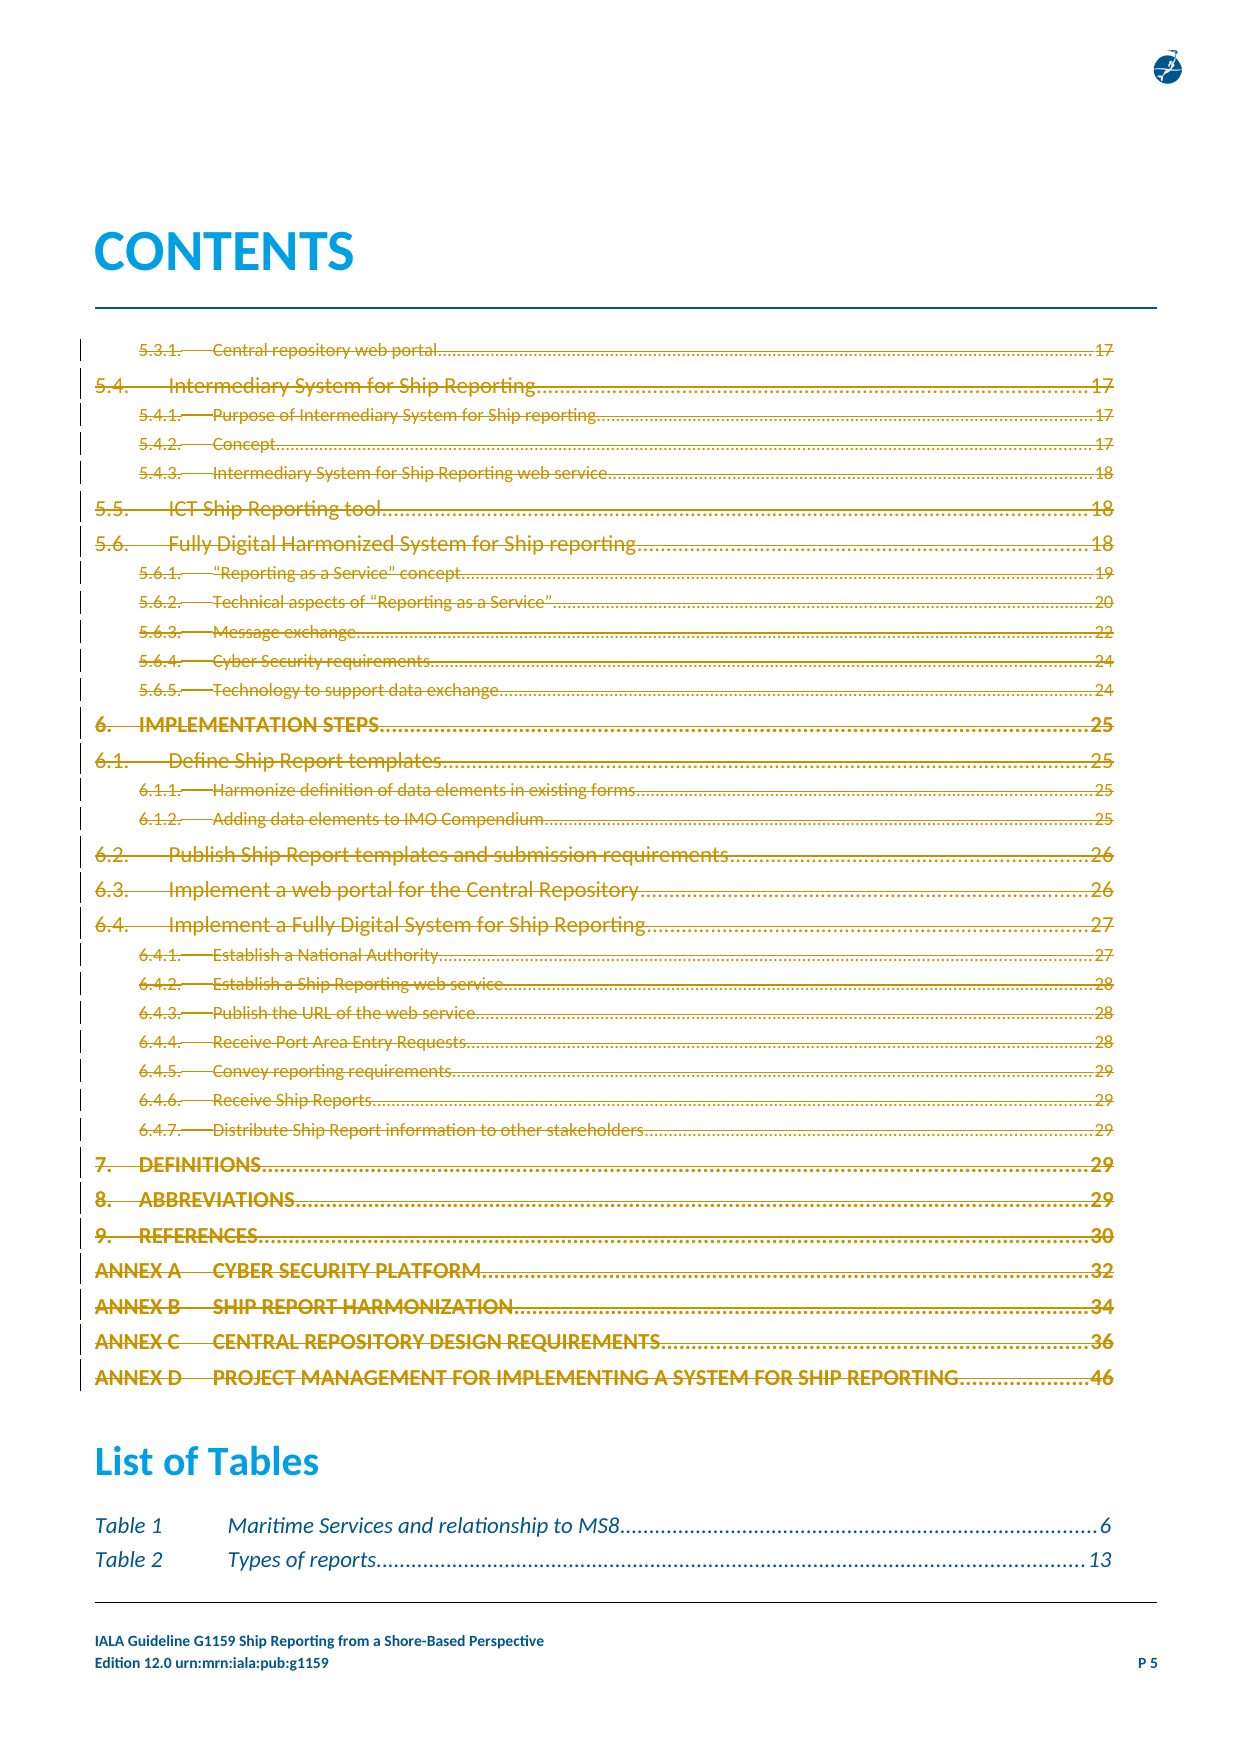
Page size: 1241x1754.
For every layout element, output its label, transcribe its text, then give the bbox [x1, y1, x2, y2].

picture [1122, 0, 1241, 119]
text Table 1 Maritime Services and relationship to MS8 6 [94, 1511, 1113, 1539]
list List of Tables [94, 1435, 1157, 1486]
text Table 2 Types of reports 13 [94, 1545, 1113, 1573]
